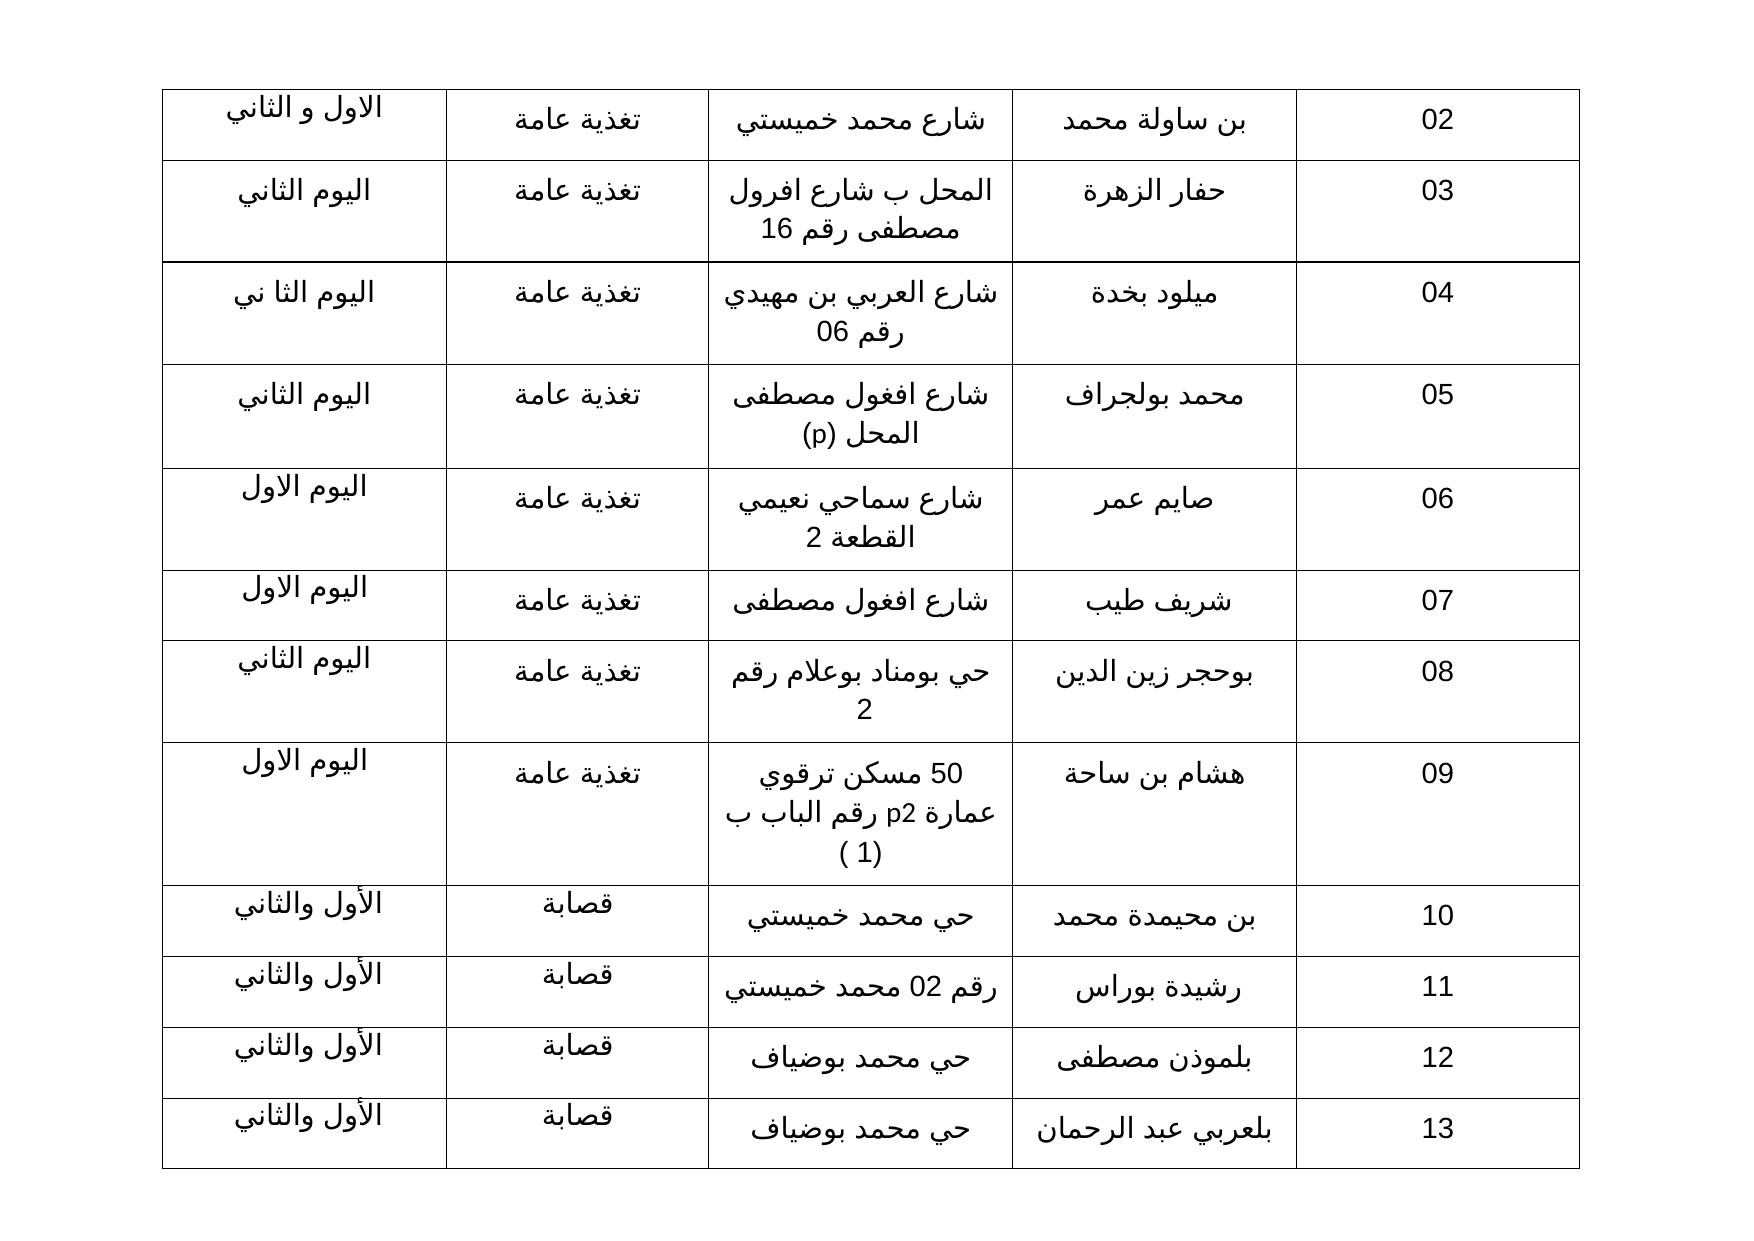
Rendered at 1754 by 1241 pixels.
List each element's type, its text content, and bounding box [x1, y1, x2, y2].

table_cell هشام بن ساحة [1013, 743, 1296, 885]
table_cell قصابة [447, 1028, 708, 1097]
table_cell شريف طيب [1013, 571, 1296, 640]
table_cell حفار الزهرة [1013, 161, 1296, 261]
table_cell 50 مسكن ترقوي عمارة p2 رقم الباب ب (1 ) [709, 743, 1012, 885]
table_cell تغذية عامة [447, 161, 708, 261]
table_cell اليوم الاول [163, 571, 446, 640]
table_cell تغذية عامة [447, 641, 708, 742]
table_cell 03 [1297, 161, 1579, 261]
table_cell 09 [1297, 743, 1579, 885]
table_cell الأول والثاني [163, 886, 446, 956]
table_cell 06 [1297, 469, 1579, 569]
table_cell اليوم الثاني [163, 365, 446, 467]
table_cell 10 [1297, 886, 1579, 956]
table_cell تغذية عامة [447, 263, 708, 363]
table_cell 12 [1297, 1028, 1579, 1097]
table_cell 02 [1297, 90, 1579, 159]
table_cell تغذية عامة [447, 571, 708, 640]
table_cell بوحجر زين الدين [1013, 641, 1296, 742]
table_cell 04 [1297, 263, 1579, 363]
table_cell تغذية عامة [447, 365, 708, 467]
table_cell قصابة [447, 957, 708, 1027]
table_cell شارع افغول مصطفى [709, 571, 1012, 640]
table_cell بن محيمدة محمد [1013, 886, 1296, 956]
table_cell اليوم الثاني [163, 161, 446, 261]
table_cell قصابة [447, 886, 708, 956]
table_cell قصابة [447, 1099, 708, 1168]
table_cell بن ساولة محمد [1013, 90, 1296, 159]
table_cell اليوم الثاني [163, 641, 446, 742]
table_cell صايم عمر [1013, 469, 1296, 569]
table_cell رقم 02 محمد خميستي [709, 957, 1012, 1027]
table_cell شارع افغول مصطفى المحل (p) [709, 365, 1012, 467]
table_cell الأول والثاني [163, 957, 446, 1027]
table_cell الأول والثاني [163, 1099, 446, 1168]
table_cell تغذية عامة [447, 90, 708, 159]
table_cell حي بومناد بوعلام رقم 2 [709, 641, 1012, 742]
table_cell 13 [1297, 1099, 1579, 1168]
table_cell رشيدة بوراس [1013, 957, 1296, 1027]
table_cell بلعربي عبد الرحمان [1013, 1099, 1296, 1168]
table_cell اليوم الاول [163, 469, 446, 569]
table_cell تغذية عامة [447, 743, 708, 885]
table_cell 08 [1297, 641, 1579, 742]
table_cell حي محمد بوضياف [709, 1028, 1012, 1097]
table_cell حي محمد بوضياف [709, 1099, 1012, 1168]
table_cell تغذية عامة [447, 469, 708, 569]
table_cell بلموذن مصطفى [1013, 1028, 1296, 1097]
table_cell اليوم الثا ني [163, 263, 446, 363]
table_cell حي محمد خميستي [709, 886, 1012, 956]
table_cell محمد بولجراف [1013, 365, 1296, 467]
table_cell 05 [1297, 365, 1579, 467]
table_cell 11 [1297, 957, 1579, 1027]
table_cell الاول و الثاني [163, 90, 446, 159]
table_cell شارع العربي بن مهيدي رقم 06 [709, 263, 1012, 363]
table_cell ميلود بخدة [1013, 263, 1296, 363]
table_cell 07 [1297, 571, 1579, 640]
table_cell اليوم الاول [163, 743, 446, 885]
table_cell شارع سماحي نعيمي القطعة 2 [709, 469, 1012, 569]
table_cell الأول والثاني [163, 1028, 446, 1097]
table_cell شارع محمد خميستي [709, 90, 1012, 159]
table_cell المحل ب شارع افرول مصطفى رقم 16 [709, 161, 1012, 261]
